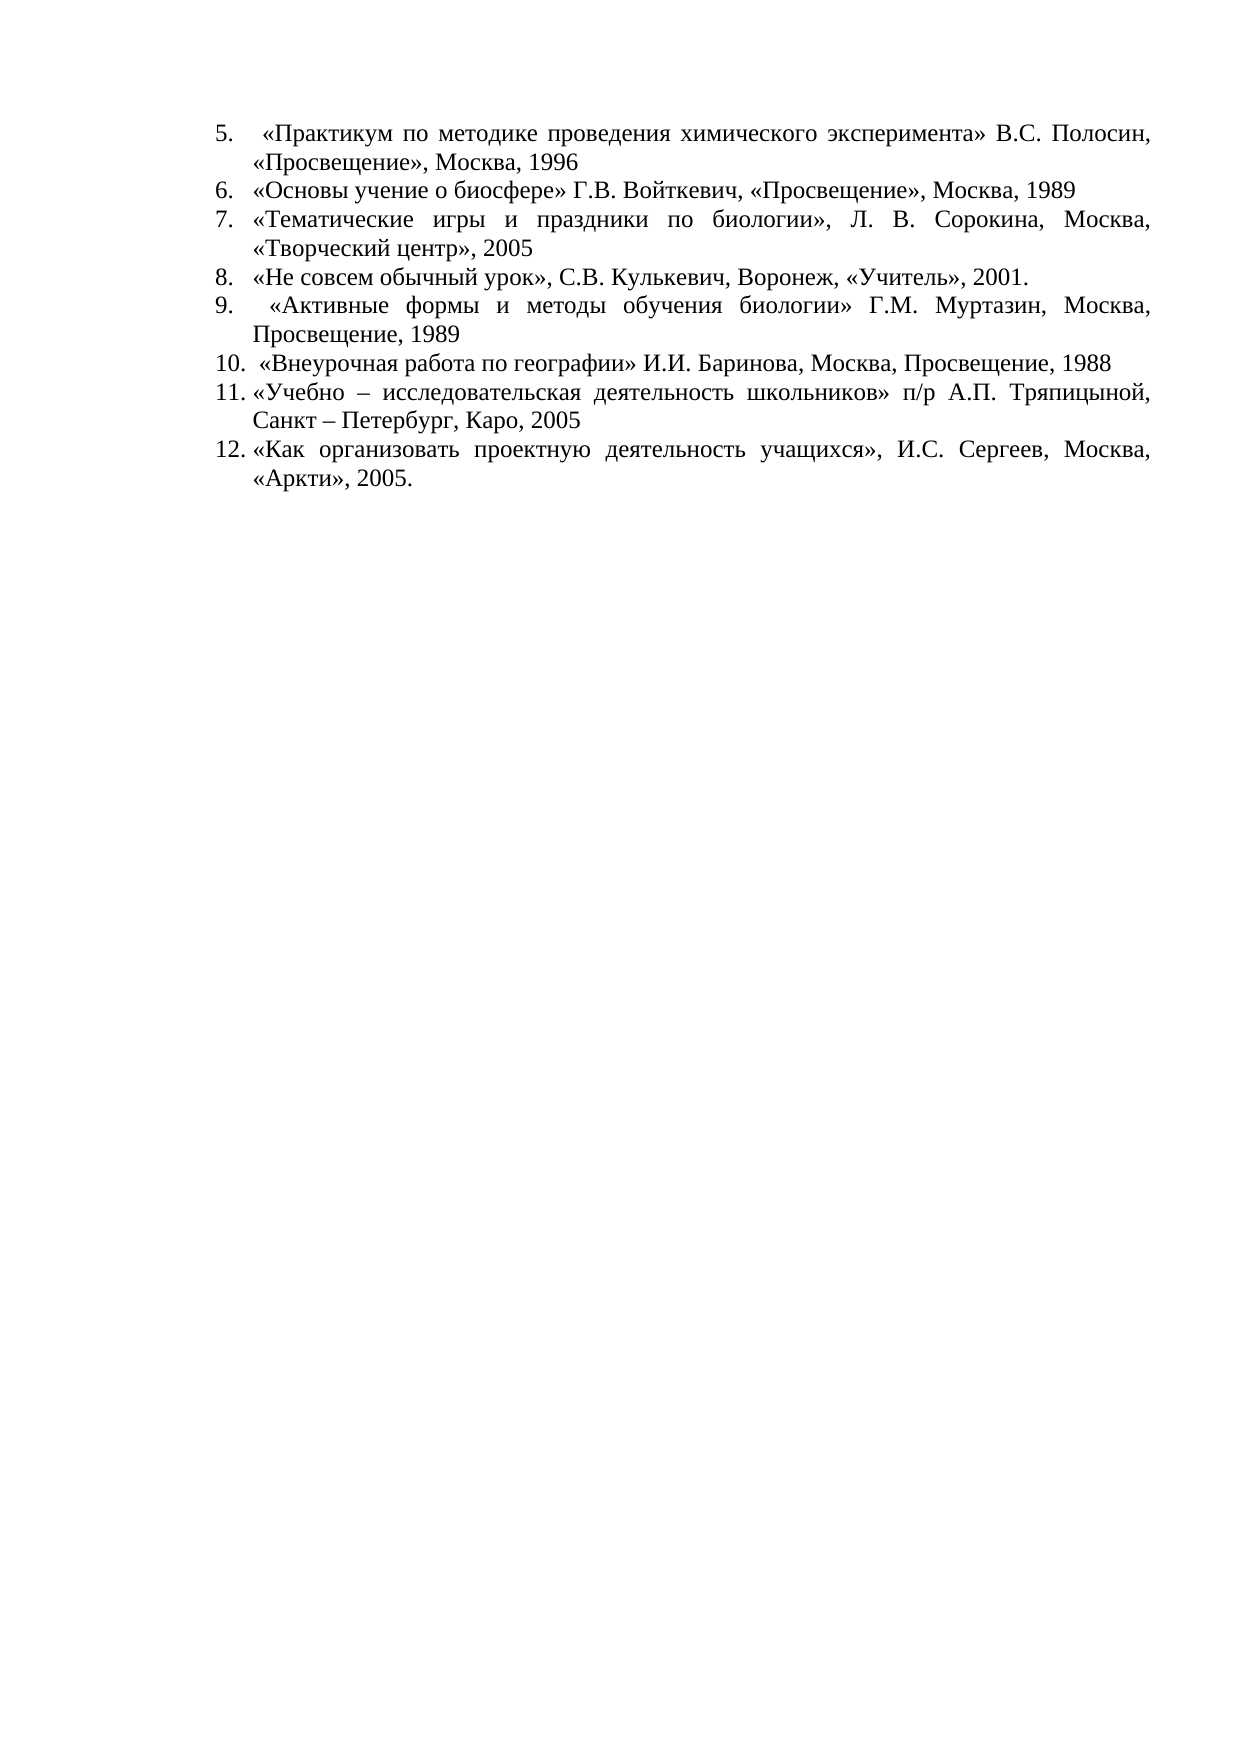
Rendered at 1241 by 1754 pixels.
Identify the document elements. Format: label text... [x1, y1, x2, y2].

list «Тематические игры и праздники по биологии», Л. В. Сорокина, Москва, «Творческий центр», 2005 [215, 204, 1152, 262]
list «Внеурочная работа по географии» И.И. Баринова, Москва, Просвещение, 1988 [215, 348, 1152, 377]
list «Учебно – исследовательская деятельность школьников» п/р А.П. Тряпицыной, Санкт – Петербург, Каро, 2005 [215, 377, 1152, 434]
list «Как организовать проектную деятельность учащихся», И.С. Сергеев, Москва, «Аркти», 2005. [215, 434, 1152, 492]
list «Активные формы и методы обучения биологии» Г.М. Муртазин, Москва, Просвещение, 1989 [215, 291, 1152, 348]
list «Практикум по методике проведения химического эксперимента» В.С. Полосин, «Просвещение», Москва, 1996 [215, 118, 1152, 176]
list «Основы учение о биосфере» Г.В. Войткевич, «Просвещение», Москва, 1989 [215, 176, 1152, 204]
list «Не совсем обычный урок», С.В. Кулькевич, Воронеж, «Учитель», 2001. [215, 262, 1152, 291]
